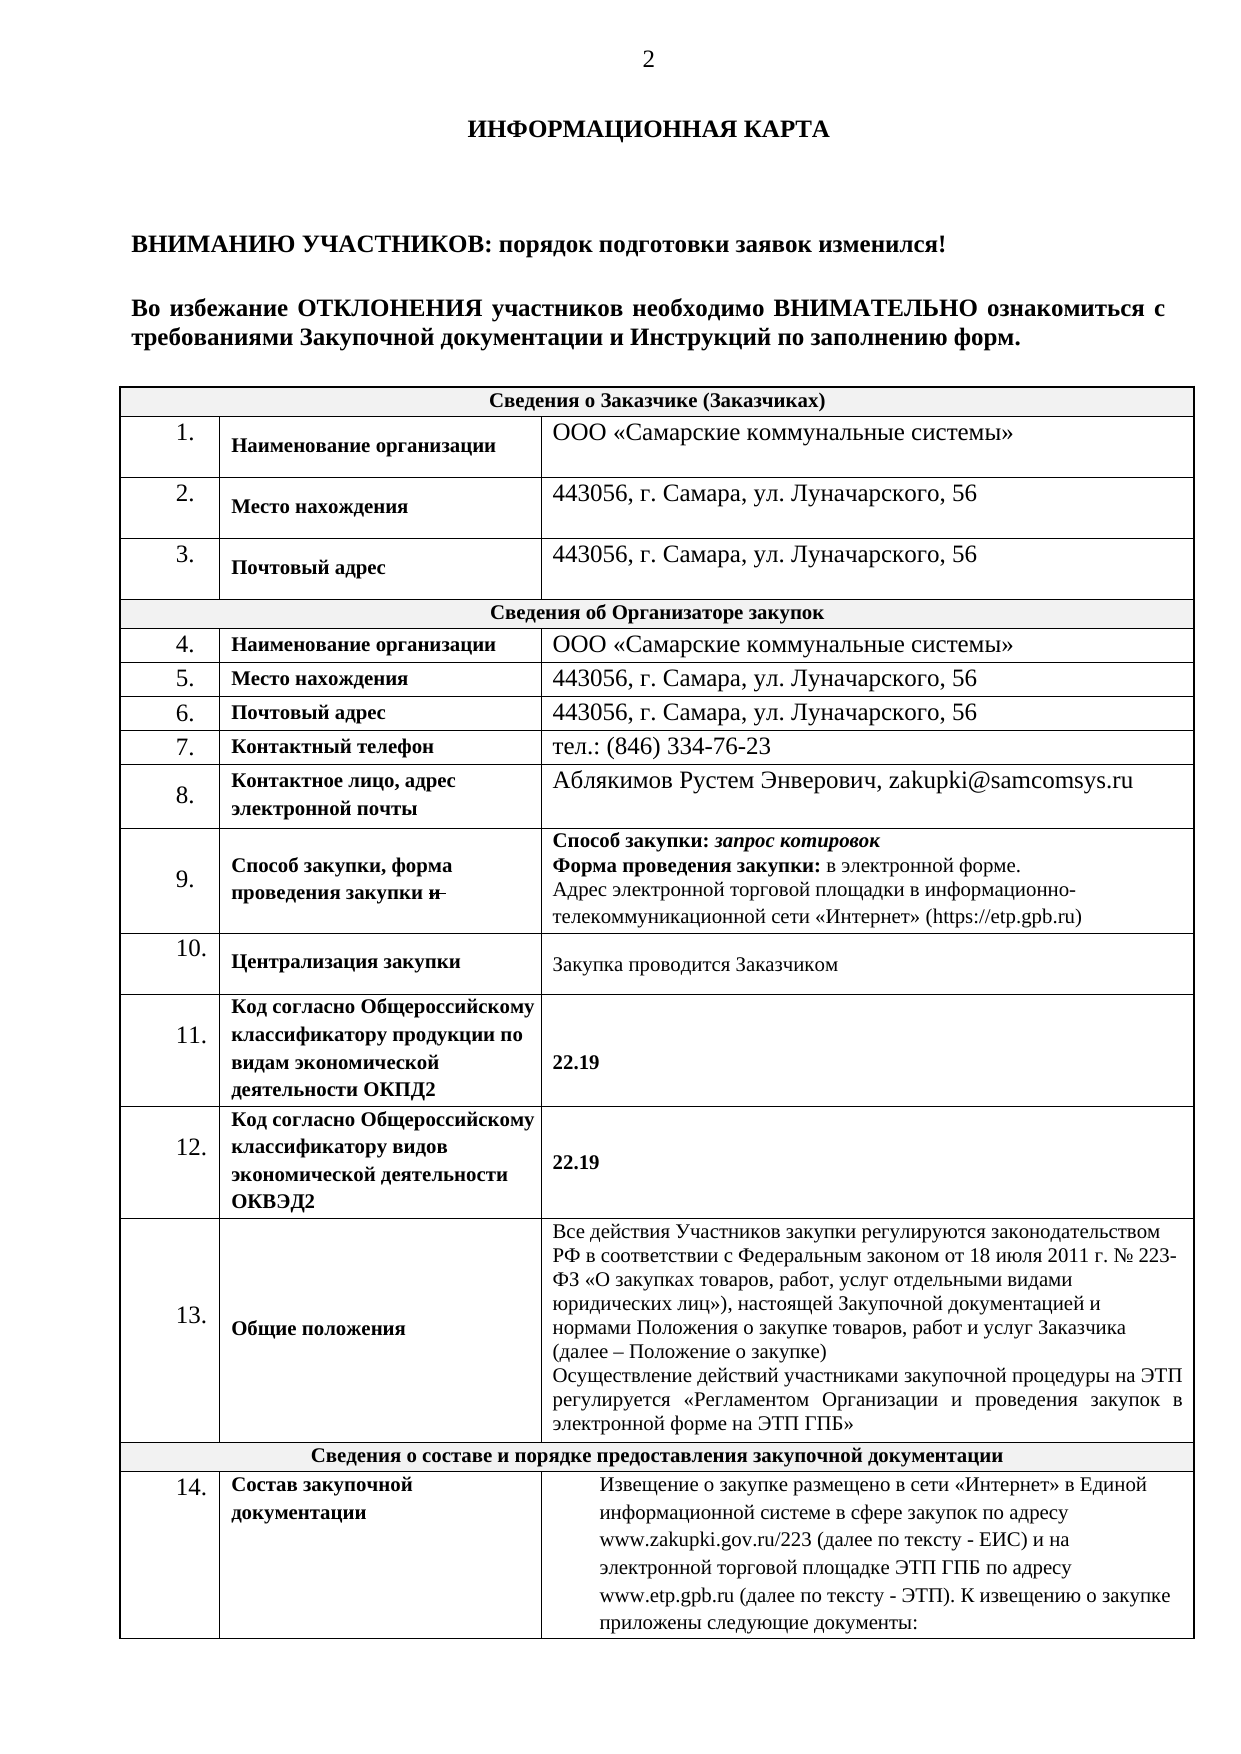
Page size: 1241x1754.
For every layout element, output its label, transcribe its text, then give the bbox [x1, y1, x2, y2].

table_cell [121, 539, 219, 599]
table_cell [121, 1107, 219, 1218]
table_cell ООО «Самарские коммунальные системы» [542, 629, 1193, 662]
table_cell Наименование организации [220, 417, 541, 477]
table_cell [121, 663, 219, 696]
table_cell Способ закупки: запрос котировок Форма проведения закупки: в электронной форме. Адрес электронной торговой площадки в информационно-телекоммуникационной сети «Интернет» (https://etp.gpb.ru) [542, 829, 1193, 932]
table_cell Сведения об Организаторе закупок [121, 600, 1193, 628]
table_cell Контактный телефон [220, 731, 541, 764]
table_cell Все действия Участников закупки регулируются законодательством РФ в соответствии с Федеральным законом от 18 июля 2011 г. № 223-ФЗ «О закупках товаров, работ, услуг отдельными видами юридических лиц»), настоящей Закупочной документацией и нормами Положения о закупке товаров, работ и услуг Заказчика (далее – Положение о закупке) Осуществление действий участниками закупочной процедуры на ЭТП регулируется «Регламентом Организации и проведения закупок в электронной форме на ЭТП ГПБ» [542, 1219, 1193, 1442]
table_cell Аблякимов Рустем Энверович, zakupki@samcomsys.ru [542, 765, 1193, 827]
table_cell 22.19 [542, 995, 1193, 1106]
table_cell Сведения о составе и порядке предоставления закупочной документации [121, 1443, 1193, 1471]
table_cell 443056, г. Самара, ул. Луначарского, 56 [542, 539, 1193, 599]
table_cell Почтовый адрес [220, 697, 541, 730]
table_cell [121, 629, 219, 662]
table_cell ООО «Самарские коммунальные системы» [542, 417, 1193, 477]
text Во избежание ОТКЛОНЕНИЯ участников необходимо ВНИМАТЕЛЬНО ознакомиться с требованиями Закупочной документации и Инструкций по заполнению форм. [131, 293, 1166, 351]
table_cell Централизация закупки [220, 934, 541, 993]
table_cell Место нахождения [220, 478, 541, 538]
table_cell 443056, г. Самара, ул. Луначарского, 56 [542, 663, 1193, 696]
table_cell тел.: (846) 334-76-23 [542, 731, 1193, 764]
table_cell Общие положения [220, 1219, 541, 1442]
table_cell [121, 417, 219, 477]
table_cell [121, 478, 219, 538]
table_cell Почтовый адрес [220, 539, 541, 599]
table_cell Код согласно Общероссийскому классификатору видов экономической деятельности ОКВЭД2 [220, 1107, 541, 1218]
table_cell 443056, г. Самара, ул. Луначарского, 56 [542, 478, 1193, 538]
table_cell [121, 829, 219, 932]
table_header Сведения о Заказчике (Заказчиках) [121, 388, 1193, 416]
table_cell [121, 765, 219, 827]
table_cell 443056, г. Самара, ул. Луначарского, 56 [542, 697, 1193, 730]
table_cell Закупка проводится Заказчиком [542, 934, 1193, 993]
table_cell [121, 731, 219, 764]
table_cell Наименование организации [220, 629, 541, 662]
table_cell [121, 1472, 219, 1638]
table_cell [121, 934, 219, 993]
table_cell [220, 1472, 541, 1638]
table_cell Место нахождения [220, 663, 541, 696]
text ВНИМАНИЮ УЧАСТНИКОВ: порядок подготовки заявок изменился! [131, 229, 1166, 258]
table_cell Способ закупки, форма проведения закупки и [220, 829, 541, 932]
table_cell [542, 1472, 1193, 1638]
table_cell [121, 1219, 219, 1442]
table_cell Код согласно Общероссийскому классификатору продукции по видам экономической деятельности ОКПД2 [220, 995, 541, 1106]
table_cell 22.19 [542, 1107, 1193, 1218]
text ИНФОРМАЦИОННАЯ КАРТА [131, 114, 1166, 143]
table_cell Контактное лицо, адрес электронной почты [220, 765, 541, 827]
table_cell [121, 697, 219, 730]
table_cell [121, 995, 219, 1106]
